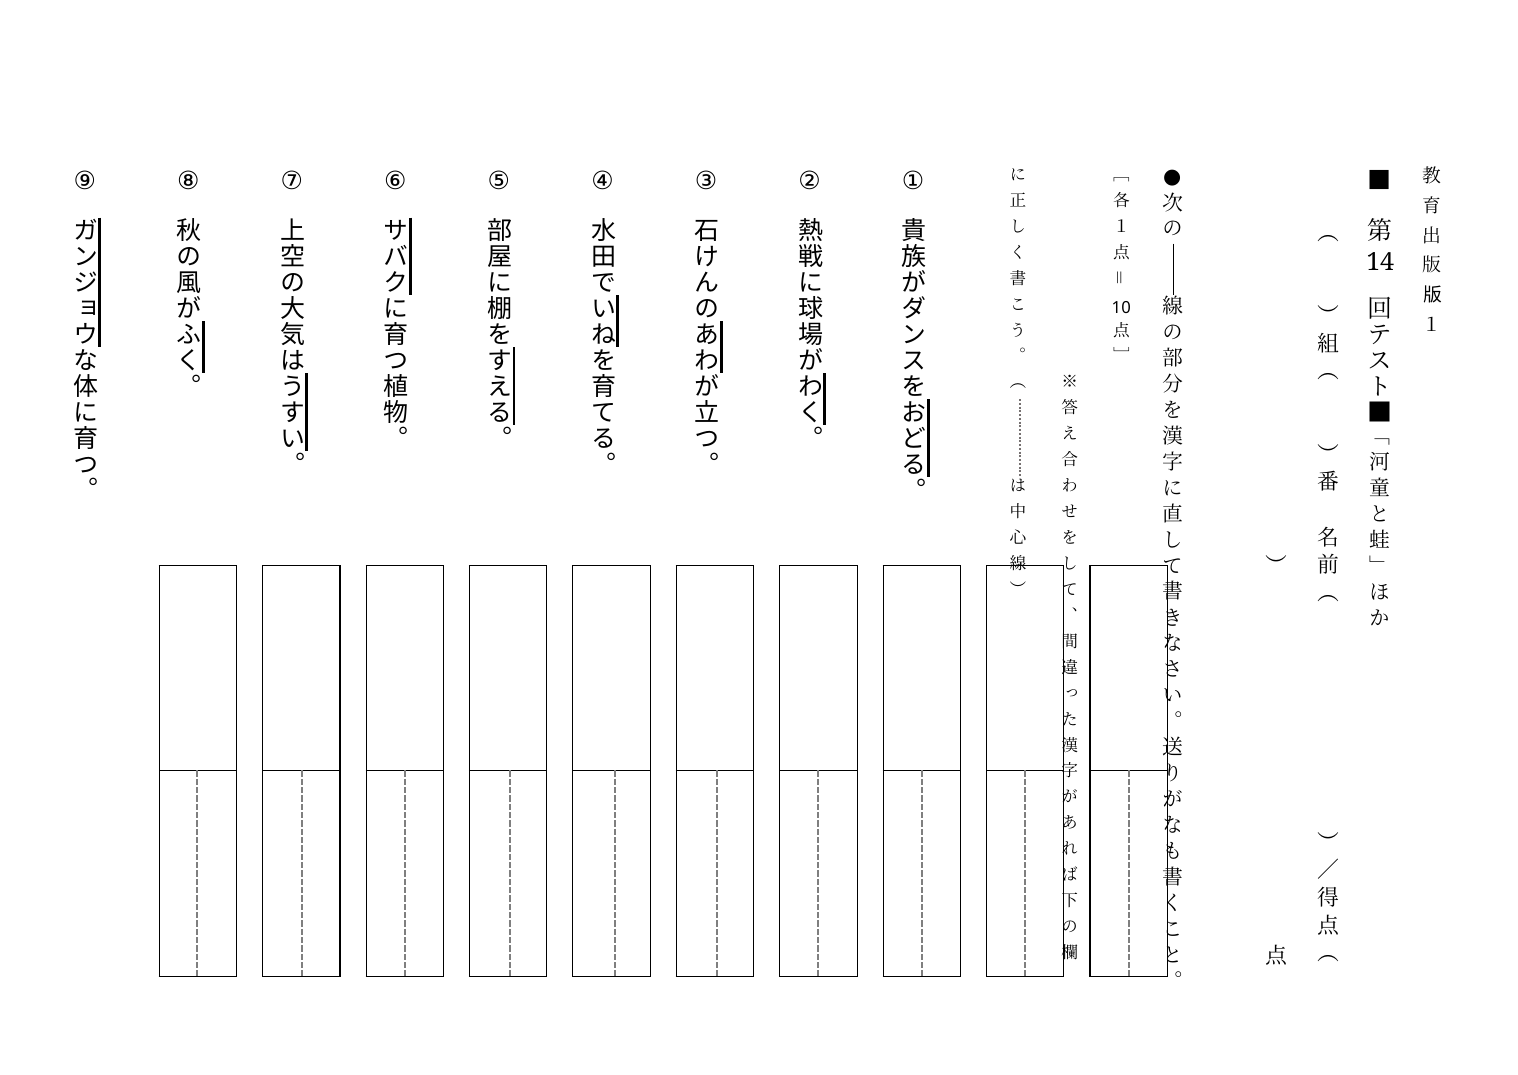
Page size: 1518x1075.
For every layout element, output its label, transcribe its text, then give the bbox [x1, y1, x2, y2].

text ※答え合わせをして、間違った漢字があれば下の欄に正しく書こう。（ は中心線） [992, 166, 1095, 969]
text ①貴族がダンスをおどる。 [888, 166, 940, 969]
text ⑤部屋に棚をすえる。 [474, 166, 526, 969]
text ■第14回テスト■「河童と蛙」ほか [1354, 166, 1406, 969]
text ②熱戦に球場がわく。 [785, 166, 836, 969]
text ④水田でいねを育てる。 [578, 166, 629, 969]
subtitle 教育出版版１年 秀学社 [1406, 166, 1458, 969]
text ⑨ガンジョウな体に育つ。 [60, 166, 112, 969]
text ③石けんのあわが立つ。 [681, 166, 733, 969]
text ⑥サバクに育つ植物。 [371, 166, 422, 969]
text （ ）組（ ）番 名前（ ）／得点（ ）点 [1251, 166, 1354, 969]
text ⑦上空の大気はうすい。 [267, 166, 319, 969]
text ⑧秋の風がふく。 [163, 166, 215, 969]
text ●次の 線の部分を漢字に直して書きなさい。送りがなも書くこと。［各１点＝10点］ [1095, 166, 1199, 969]
